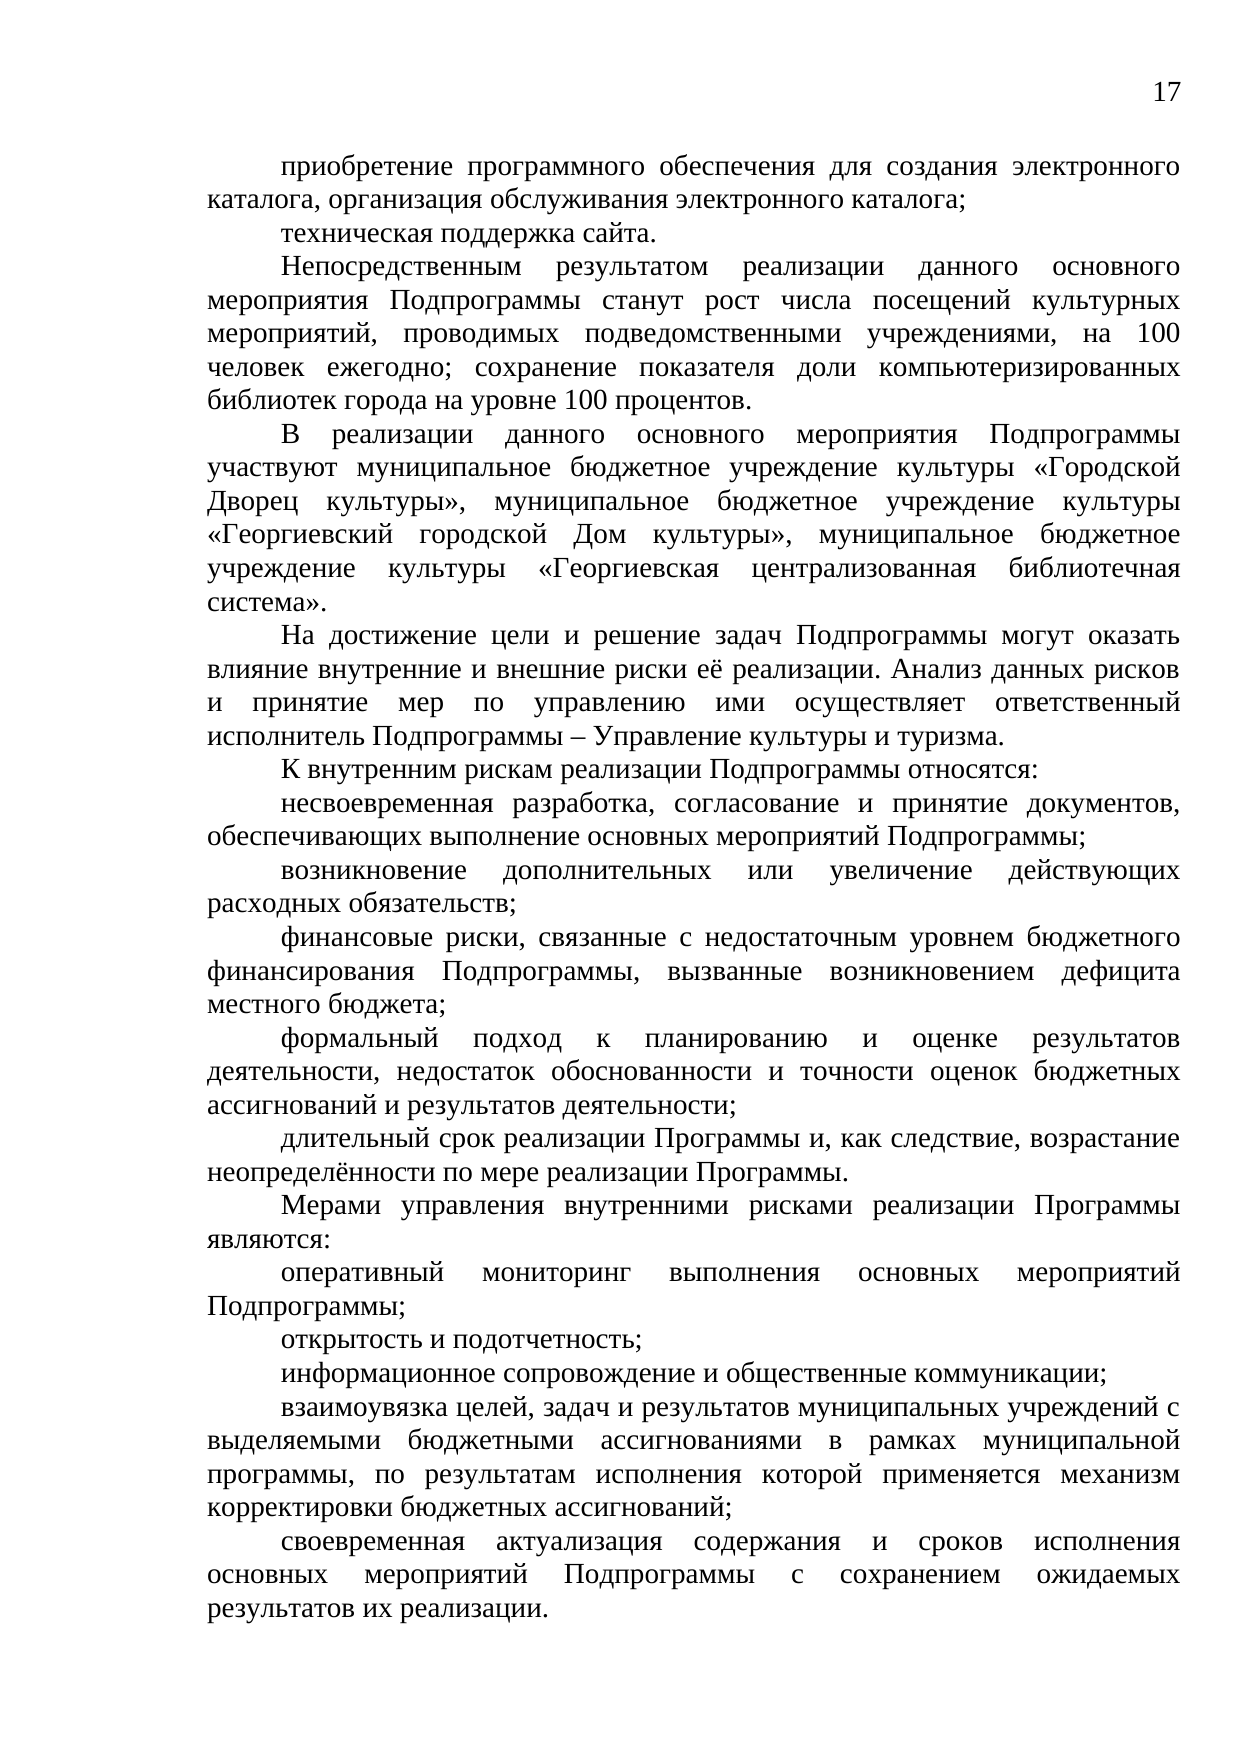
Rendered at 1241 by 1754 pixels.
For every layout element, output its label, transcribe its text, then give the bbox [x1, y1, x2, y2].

text возникновение дополнительных или увеличение действующих расходных обязательств; [207, 852, 1181, 919]
text открытость и подотчетность; [207, 1322, 1181, 1355]
text длительный срок реализации Программы и, как следствие, возрастание неопределённости по мере реализации Программы. [207, 1120, 1181, 1187]
text формальный подход к планированию и оценке результатов деятельности, недостаток обоснованности и точности оценок бюджетных ассигнований и результатов деятельности; [207, 1020, 1181, 1120]
text В реализации данного основного мероприятия Подпрограммы участвуют муниципальное бюджетное учреждение культуры «Городской Дворец культуры», муниципальное бюджетное учреждение культуры «Георгиевский городской Дом культуры», муниципальное бюджетное учреждение культуры «Георгиевская централизованная библиотечная система». [207, 416, 1181, 617]
text своевременная актуализация содержания и сроков исполнения основных мероприятий Подпрограммы с сохранением ожидаемых результатов их реализации. [207, 1523, 1181, 1623]
text техническая поддержка сайта. [207, 215, 1181, 248]
text информационное сопровождение и общественные коммуникации; [207, 1355, 1181, 1389]
text взаимоувязка целей, задач и результатов муниципальных учреждений с выделяемыми бюджетными ассигнованиями в рамках муниципальной программы, по результатам исполнения которой применяется механизм корректировки бюджетных ассигнований; [207, 1389, 1181, 1523]
text К внутренним рискам реализации Подпрограммы относятся: [207, 751, 1181, 785]
text несвоевременная разработка, согласование и принятие документов, обеспечивающих выполнение основных мероприятий Подпрограммы; [207, 785, 1181, 852]
text Непосредственным результатом реализации данного основного мероприятия Подпрограммы станут рост числа посещений культурных мероприятий, проводимых подведомственными учреждениями, на 100 человек ежегодно; сохранение показателя доли компьютеризированных библиотек города на уровне 100 процентов. [207, 248, 1181, 416]
text На достижение цели и решение задач Подпрограммы могут оказать влияние внутренние и внешние риски её реализации. Анализ данных рисков и принятие мер по управлению ими осуществляет ответственный исполнитель Подпрограммы – Управление культуры и туризма. [207, 617, 1181, 751]
text приобретение программного обеспечения для создания электронного каталога, организация обслуживания электронного каталога; [207, 148, 1181, 215]
text финансовые риски, связанные с недостаточным уровнем бюджетного финансирования Подпрограммы, вызванные возникновением дефицита местного бюджета; [207, 919, 1181, 1020]
text оперативный мониторинг выполнения основных мероприятий Подпрограммы; [207, 1254, 1181, 1322]
text Мерами управления внутренними рисками реализации Программы являются: [207, 1187, 1181, 1254]
